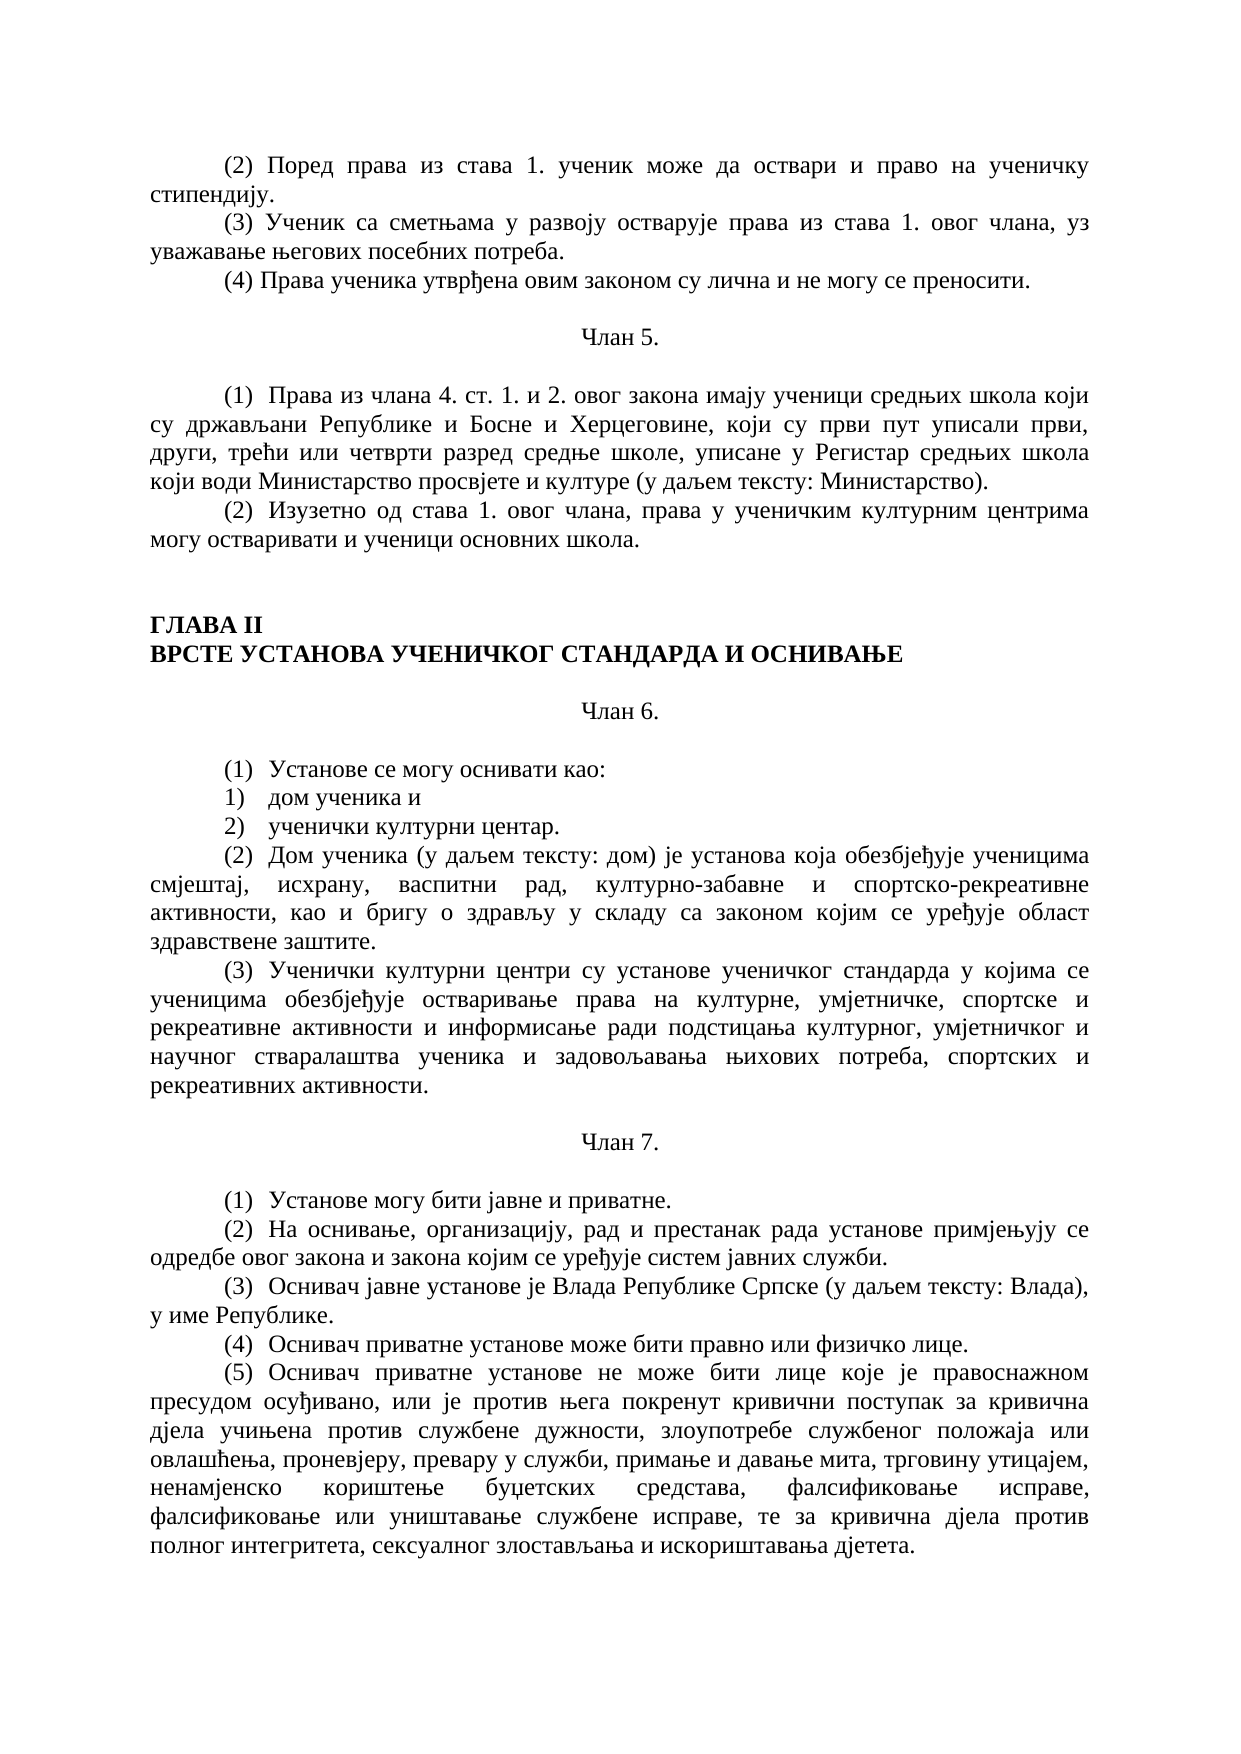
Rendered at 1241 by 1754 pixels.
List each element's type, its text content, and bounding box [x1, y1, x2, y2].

list Установе могу бити јавне и приватне. [150, 1185, 1090, 1214]
text Члан 7. [150, 1127, 1090, 1156]
list Изузетно од става 1. овог члана, права у ученичким културним центрима могу остваривати и ученици основних школа. [150, 495, 1090, 552]
subtitle ГЛАВА II [150, 610, 1090, 639]
list Установе се могу оснивати као: [150, 754, 1090, 782]
list дом ученика и [150, 782, 1090, 811]
list Поред права из става 1. ученик може да оствари и право на ученичку стипендију. [150, 150, 1090, 207]
list На оснивање, организацију, рад и престанак рада установе примјењују се одредбе овог закона и закона којим се уређује систем јавних служби. [150, 1214, 1090, 1271]
list Дом ученика (у даљем тексту: дом) је установа која обезбјеђује ученицима смјештај, исхрану, васпитни рад, културно-забавне и спортско-рекреативне активности, као и бригу о здрављу у складу са законом којим се уређује област здравствене заштите. [150, 840, 1090, 955]
list Права ученика утврђена овим законом су лична и не могу се преносити. [150, 265, 1090, 294]
list Члан 5. [150, 322, 1090, 351]
list Оснивач јавне установе је Влада Републике Српске (у даљем тексту: Влада), у име Републике. [150, 1271, 1090, 1329]
list Оснивач приватне установе може бити правно или физичко лице. [150, 1329, 1090, 1357]
list Ученик са сметњама у развоју остварује права из става 1. овог члана, уз уважавање његових посебних потреба. [150, 207, 1090, 265]
list Оснивач приватне установе не може бити лице које је правоснажном пресудом осуђивано, или је против њега покренут кривични поступак за кривична дјела учињена против службене дужности, злоупотребe службеног положаја или овлашћења, проневјеру, превару у служби, примање и давање мита, трговину утицајем, ненамјенско кориштење буџетских средстава, фалсификовање исправе, фалсификовање или уништавање службене исправе, те за кривична дјела против полног интегритета, сексуалног злостављања и искориштавања дјетета. [150, 1357, 1090, 1559]
subtitle ВРСТЕ УСТАНОВА УЧЕНИЧКОГ СТАНДАРДА И ОСНИВАЊЕ [150, 639, 1090, 667]
list Ученички културни центри су установе ученичког стандарда у којима се ученицима обезбјеђује остваривање права на културне, умјетничке, спортске и рекреативне активности и информисање ради подстицања културног, умјетничког и научног стваралаштва ученика и задовољавања њихових потреба, спортских и рекреативних активности. [150, 955, 1090, 1099]
list ученички културни центар. [150, 811, 1090, 840]
text Члан 6. [150, 696, 1090, 725]
list Права из члана 4. ст. 1. и 2. овог закона имају ученици средњих школа који су држављани Републике и Босне и Херцеговине, који су први пут уписали први, други, трећи или четврти разред средње школе, уписане у Регистар средњих школа који води Министарство просвјете и културе (у даљем тексту: Министарство). [150, 380, 1090, 495]
